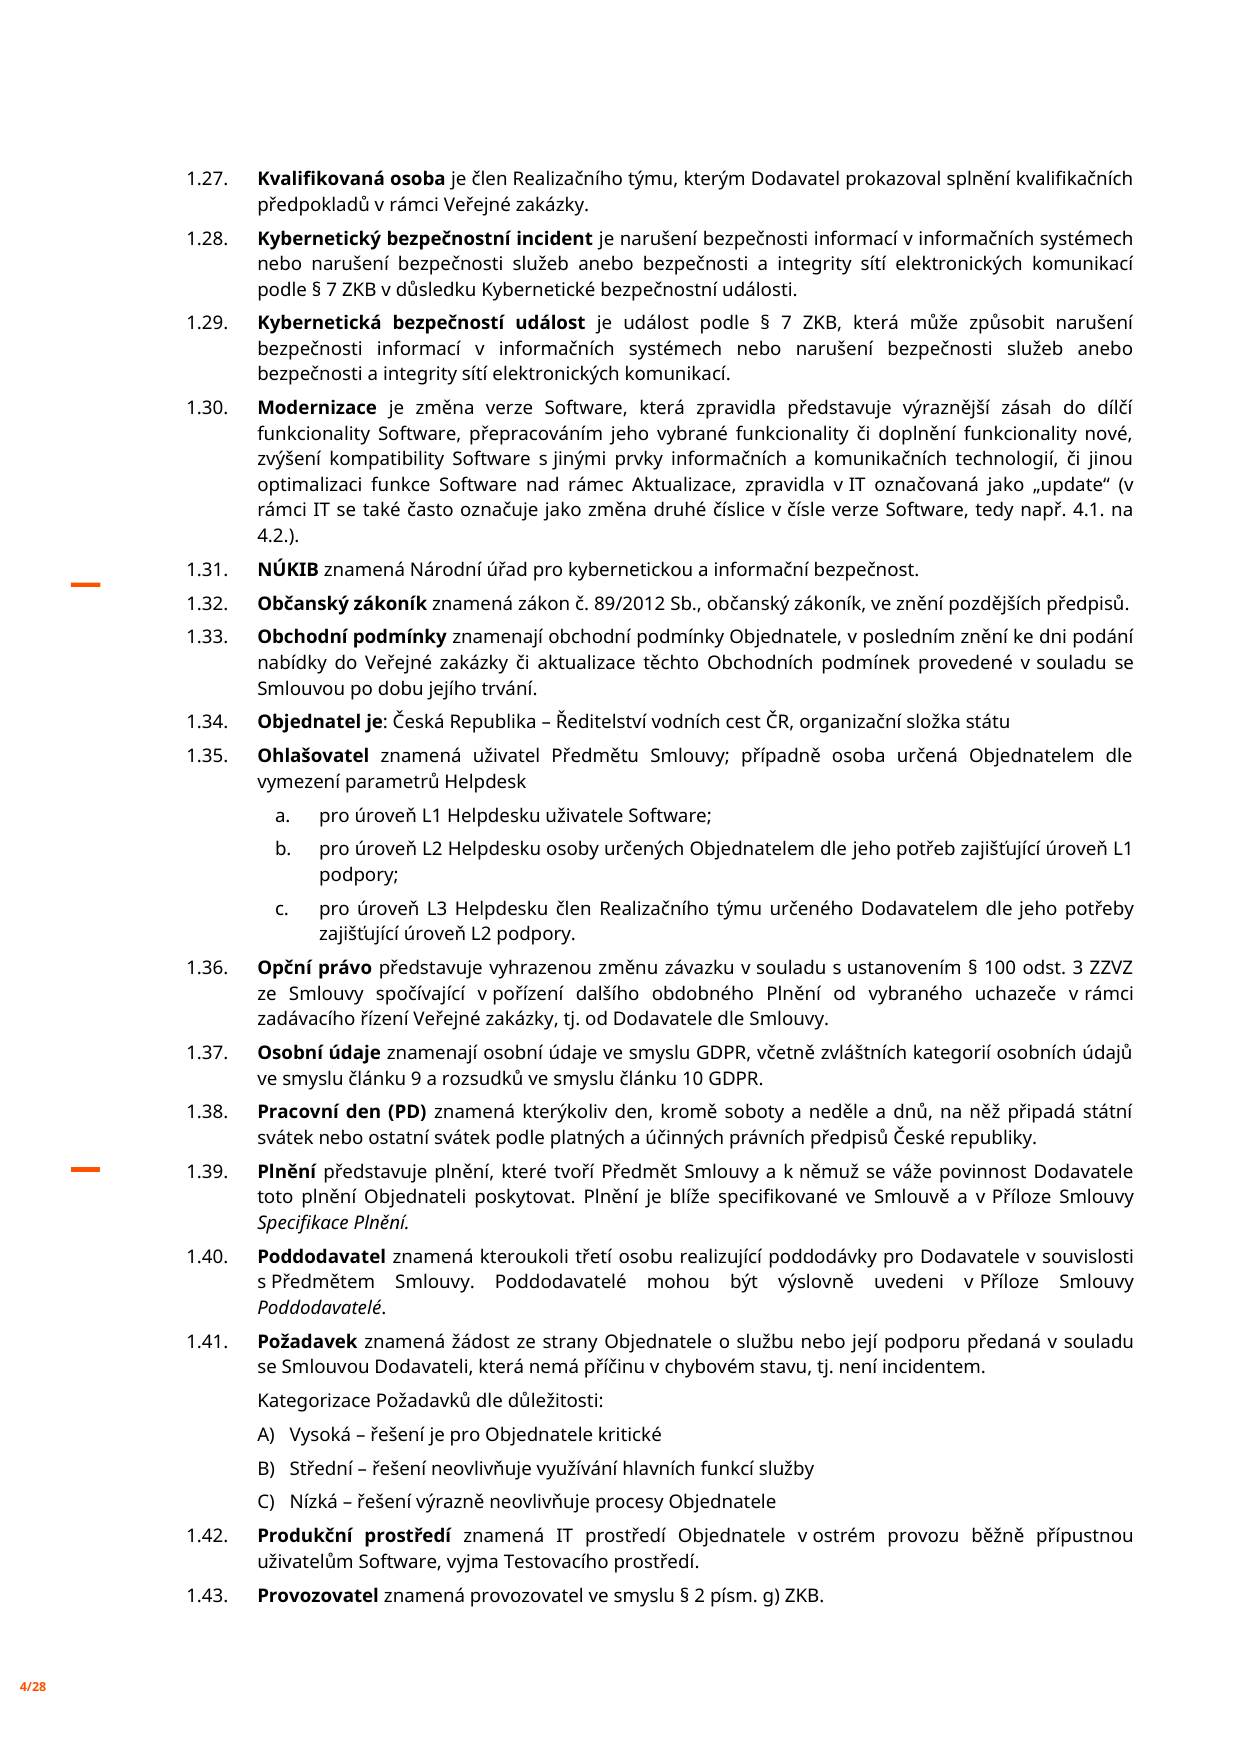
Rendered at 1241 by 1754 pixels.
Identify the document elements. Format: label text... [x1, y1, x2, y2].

text Ohlašovatel znamená uživatel Předmětu Smlouvy; případně osoba určená Objednatelem dle vymezení parametrů Helpdesk [186, 742, 1134, 793]
list B) Střední – řešení neovlivňuje využívání hlavních funkcí služby [257, 1455, 1134, 1481]
text Kybernetická bezpečností událost je událost podle § 7 ZKB, která může způsobit narušení bezpečnosti informací v informačních systémech nebo narušení bezpečnosti služeb anebo bezpečnosti a integrity sítí elektronických komunikací. [186, 310, 1134, 386]
text Produkční prostředí znamená IT prostředí Objednatele v ostrém provozu běžně přípustnou uživatelům Software, vyjma Testovacího prostředí. [186, 1523, 1134, 1574]
text Kvalifikovaná osoba je člen Realizačního týmu, kterým Dodavatel prokazoval splnění kvalifikačních předpokladů v rámci Veřejné zakázky. [186, 165, 1134, 216]
list C) Nízká – řešení výrazně neovlivňuje procesy Objednatele [257, 1489, 1134, 1514]
text Obchodní podmínky znamenají obchodní podmínky Objednatele, v posledním znění ke dni podání nabídky do Veřejné zakázky či aktualizace těchto Obchodních podmínek provedené v souladu se Smlouvou po dobu jejího trvání. [186, 624, 1134, 700]
list pro úroveň L2 Helpdesku osoby určených Objednatelem dle jeho potřeb zajišťující úroveň L1 podpory; [275, 836, 1134, 887]
text Požadavek znamená žádost ze strany Objednatele o službu nebo její podporu předaná v souladu se Smlouvou Dodavateli, která nemá příčinu v chybovém stavu, tj. není incidentem. [186, 1328, 1134, 1379]
text Provozovatel znamená provozovatel ve smyslu § 2 písm. g) ZKB. [186, 1582, 1134, 1608]
text Kybernetický bezpečnostní incident je narušení bezpečnosti informací v informačních systémech nebo narušení bezpečnosti služeb anebo bezpečnosti a integrity sítí elektronických komunikací podle § 7 ZKB v důsledku Kybernetické bezpečnostní události. [186, 225, 1134, 301]
text Opční právo představuje vyhrazenou změnu závazku v souladu s ustanovením § 100 odst. 3 ZZVZ ze Smlouvy spočívající v pořízení dalšího obdobného Plnění od vybraného uchazeče v rámci zadávacího řízení Veřejné zakázky, tj. od Dodavatele dle Smlouvy. [186, 954, 1134, 1031]
text NÚKIB znamená Národní úřad pro kybernetickou a informační bezpečnost. [186, 556, 1134, 582]
text Občanský zákoník znamená zákon č. 89/2012 Sb., občanský zákoník, ve znění pozdějších předpisů. [186, 590, 1134, 615]
list pro úroveň L1 Helpdesku uživatele Software; [275, 802, 1134, 827]
text Poddodavatel znamená kteroukoli třetí osobu realizující poddodávky pro Dodavatele v souvislosti s Předmětem Smlouvy. Poddodavatelé mohou být výslovně uvedeni v Příloze Smlouvy Poddodavatelé. [186, 1243, 1134, 1319]
list A) Vysoká – řešení je pro Objednatele kritické [257, 1421, 1134, 1447]
text Osobní údaje znamenají osobní údaje ve smyslu GDPR, včetně zvláštních kategorií osobních údajů ve smyslu článku 9 a rozsudků ve smyslu článku 10 GDPR. [186, 1039, 1134, 1090]
text Pracovní den (PD) znamená kterýkoliv den, kromě soboty a neděle a dnů, na něž připadá státní svátek nebo ostatní svátek podle platných a účinných právních předpisů České republiky. [186, 1099, 1134, 1150]
text Plnění představuje plnění, které tvoří Předmět Smlouvy a k němuž se váže povinnost Dodavatele toto plnění Objednateli poskytovat. Plnění je blíže specifikované ve Smlouvě a v Příloze Smlouvy Specifikace Plnění. [186, 1158, 1134, 1235]
list pro úroveň L3 Helpdesku člen Realizačního týmu určeného Dodavatelem dle jeho potřeby zajišťující úroveň L2 podpory. [275, 895, 1134, 946]
text Objednatel je: Česká Republika – Ředitelství vodních cest ČR, organizační složka státu [186, 709, 1134, 734]
list Kategorizace Požadavků dle důležitosti: [257, 1387, 1134, 1413]
text Modernizace je změna verze Software, která zpravidla představuje výraznější zásah do dílčí funkcionality Software, přepracováním jeho vybrané funkcionality či doplnění funkcionality nové, zvýšení kompatibility Software s jinými prvky informačních a komunikačních technologií, či jinou optimalizaci funkce Software nad rámec Aktualizace, zpravidla v IT označovaná jako „update“ (v rámci IT se také často označuje jako změna druhé číslice v čísle verze Software, tedy např. 4.1. na 4.2.). [186, 394, 1134, 548]
